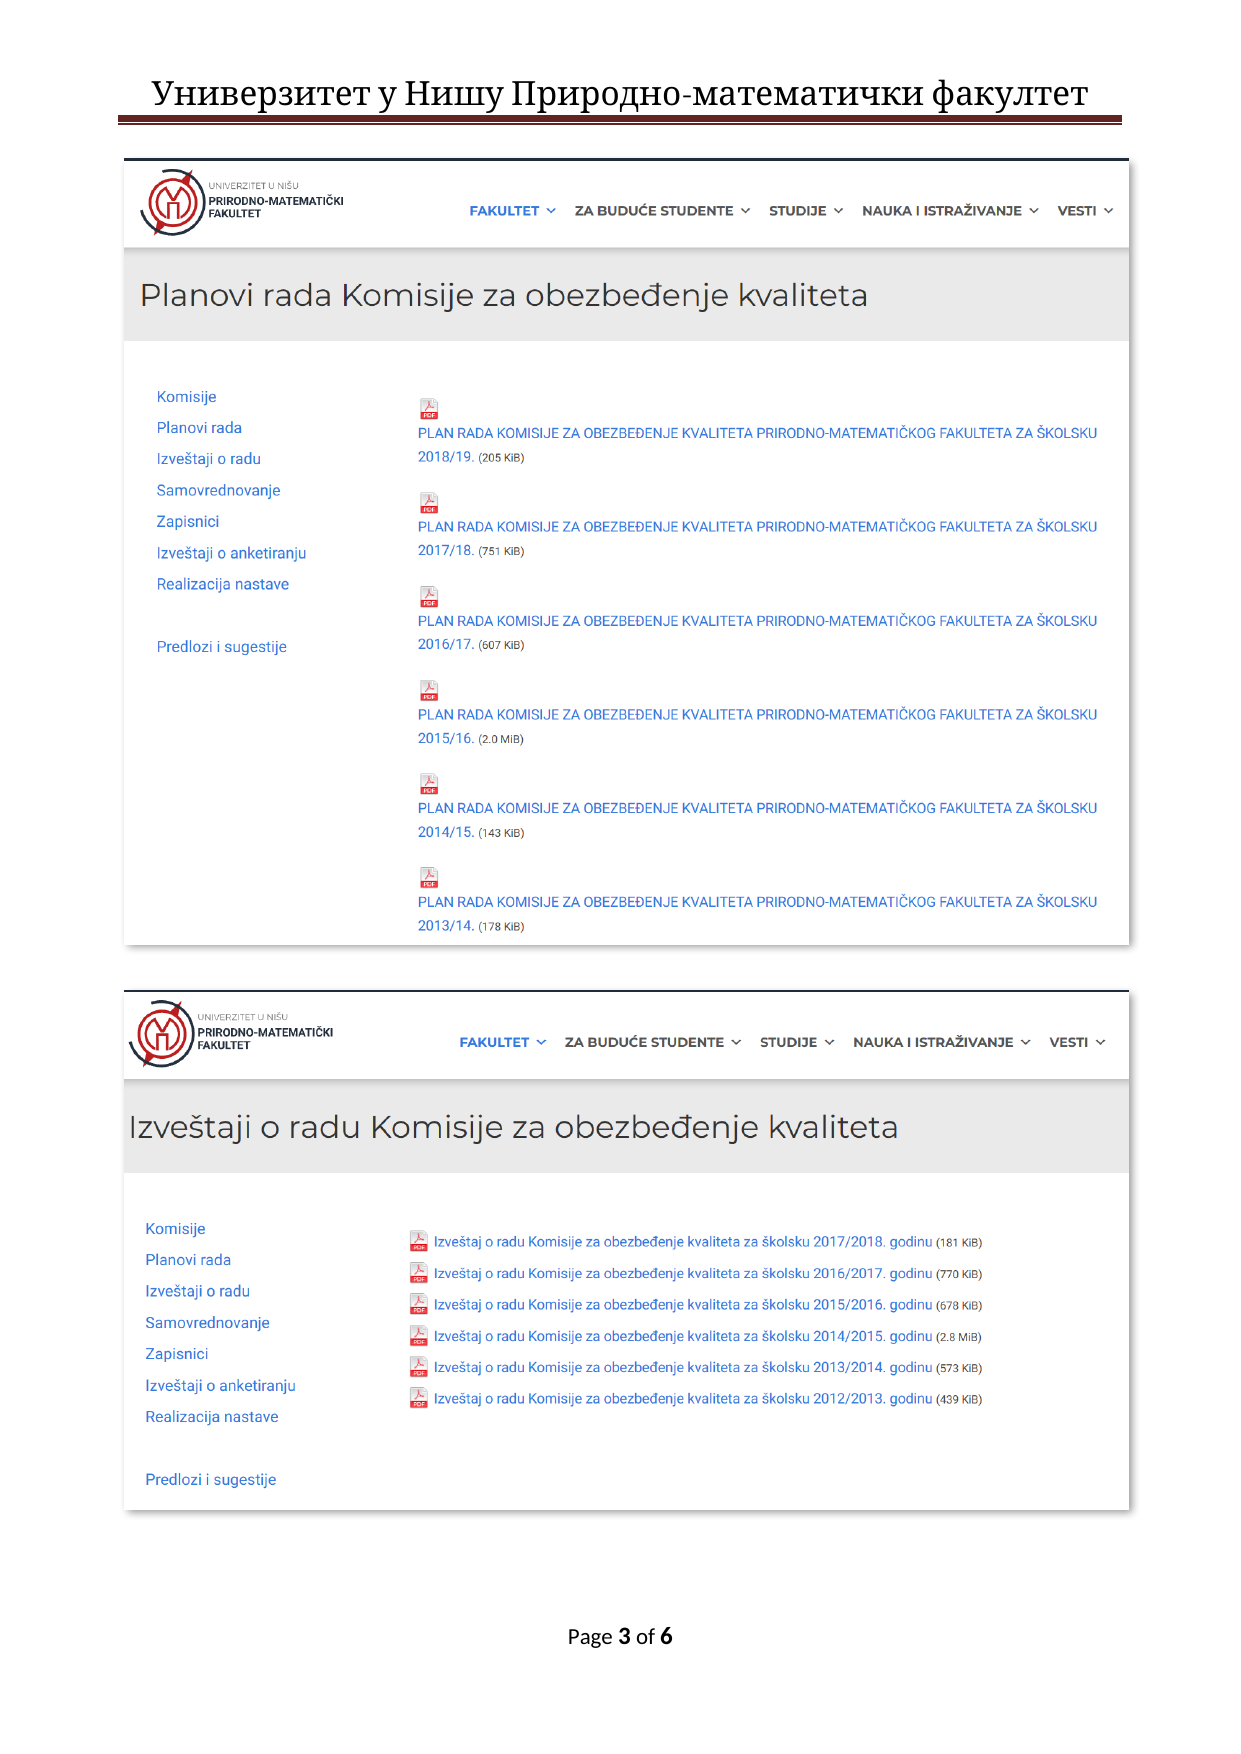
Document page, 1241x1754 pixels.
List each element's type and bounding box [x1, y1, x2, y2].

picture [124, 158, 1129, 945]
picture [124, 990, 1129, 1510]
